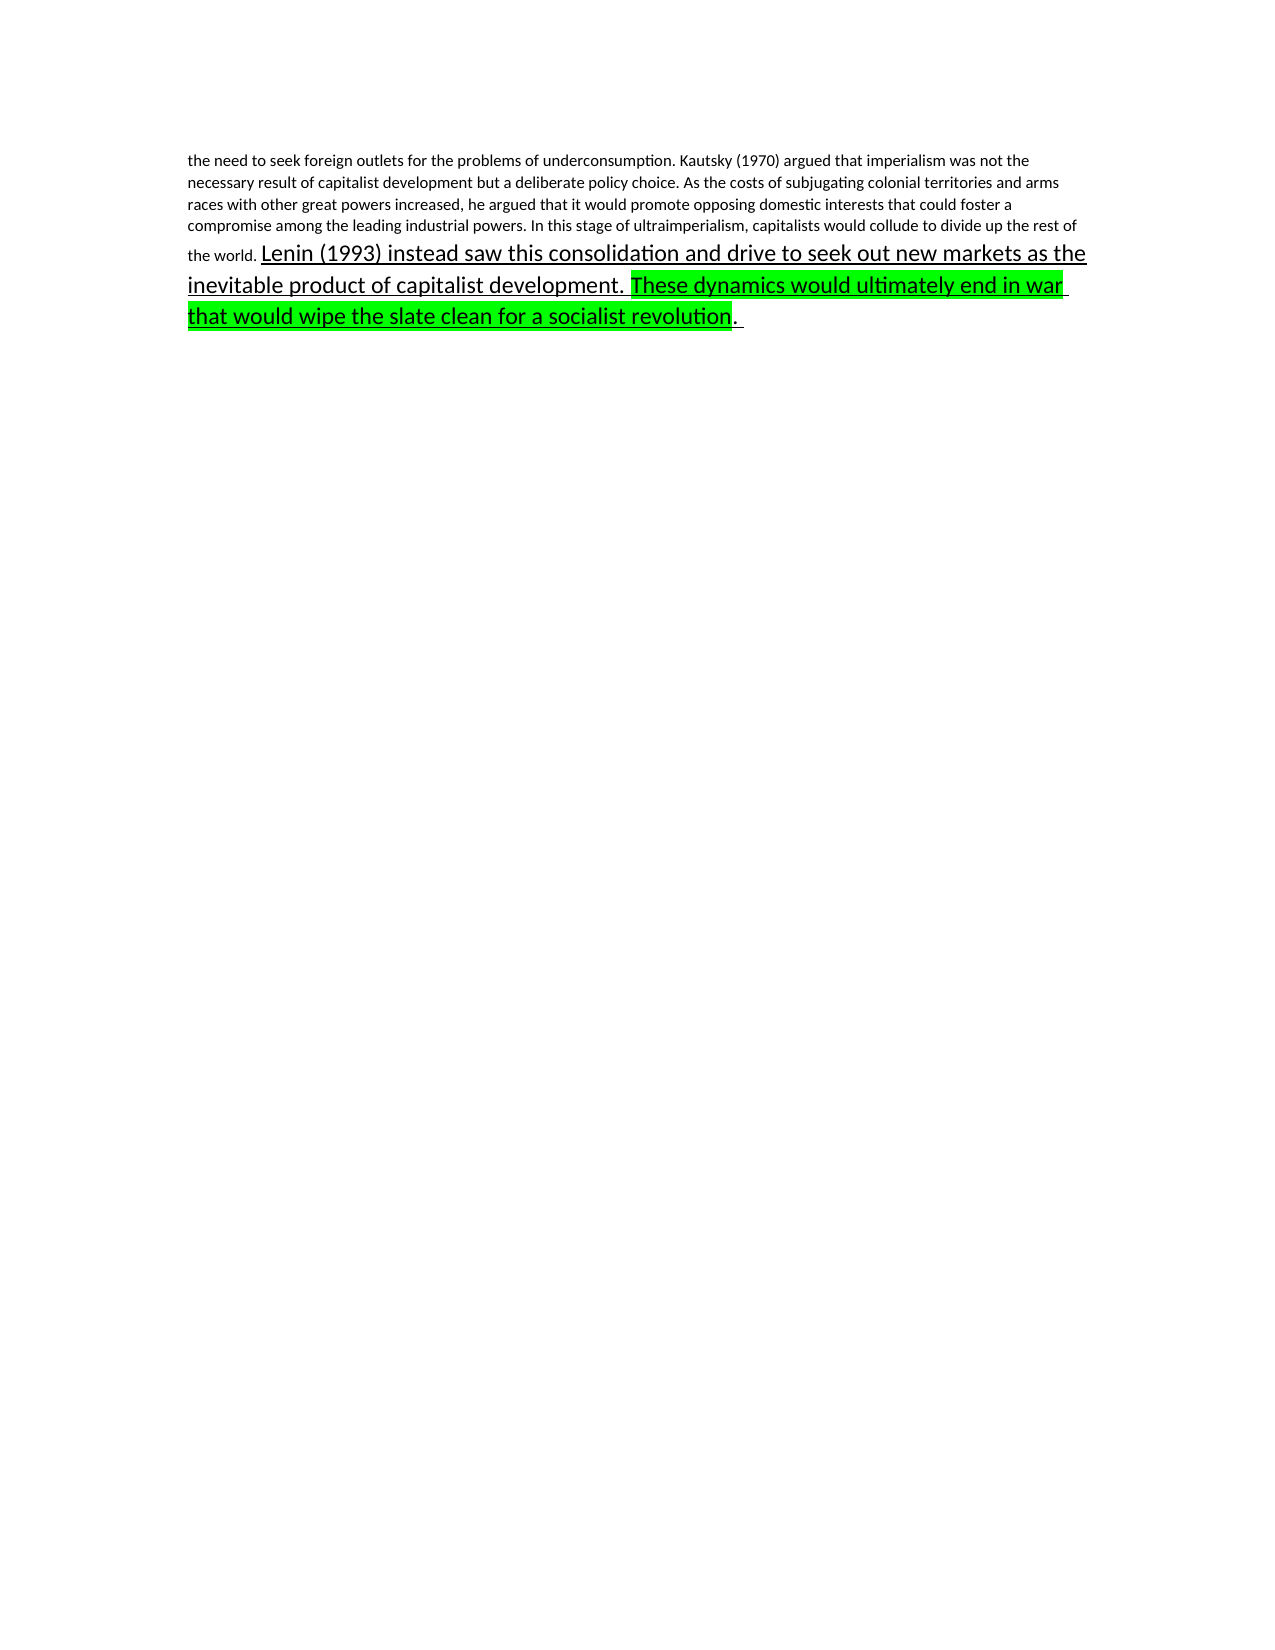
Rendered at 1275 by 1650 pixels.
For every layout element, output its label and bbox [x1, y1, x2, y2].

text [187, 150, 1087, 331]
